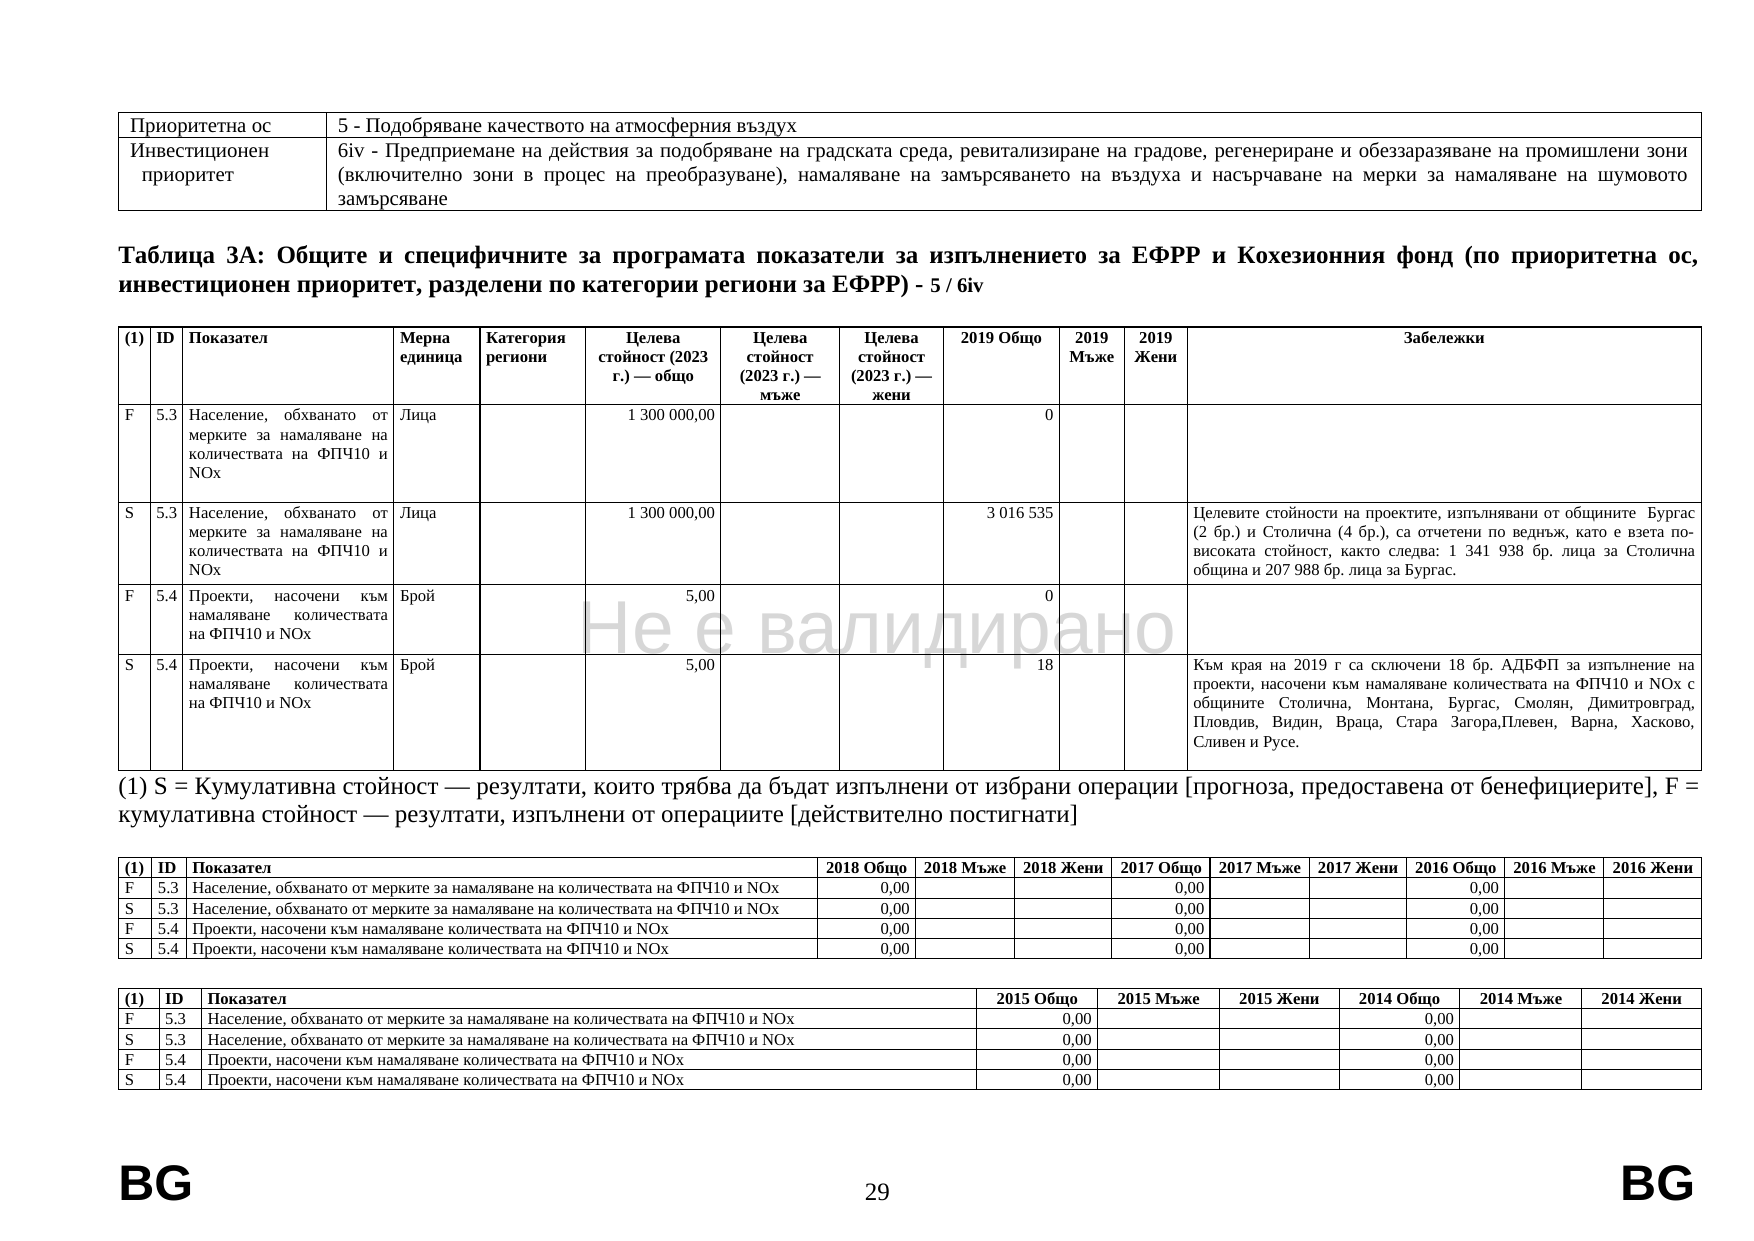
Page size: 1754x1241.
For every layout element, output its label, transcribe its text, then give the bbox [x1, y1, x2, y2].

table_cell 0,00 [818, 939, 915, 958]
table_cell 5.4 [151, 585, 182, 654]
table_cell [1604, 939, 1701, 958]
table_cell [1505, 939, 1603, 958]
table_cell [916, 878, 1014, 897]
table_cell [1125, 503, 1187, 584]
table_cell F [119, 1050, 159, 1069]
table_cell 0,00 [977, 1009, 1097, 1028]
table_cell S [119, 1070, 159, 1089]
table_cell 0,00 [1340, 1050, 1459, 1069]
table_cell 0,00 [1407, 899, 1504, 918]
table_header Показател [183, 328, 393, 404]
table_cell 5,00 [586, 655, 720, 770]
table_cell Население, обхванато от мерките за намаляване на количествата на ФПЧ10 и NOx [202, 1009, 976, 1028]
table_header 2015 Мъже [1098, 989, 1219, 1008]
table_cell Проекти, насочени към намаляване количествата на ФПЧ10 и NOx [187, 939, 817, 958]
table_header Приоритетна ос [119, 113, 326, 137]
table_cell [1505, 878, 1603, 897]
table_header Мерна единица [394, 328, 479, 404]
table_cell [481, 405, 585, 502]
table_header 2017 Мъже [1211, 858, 1309, 877]
table_cell 5.4 [152, 919, 186, 938]
table_cell [1220, 1050, 1339, 1069]
table_cell Лица [394, 405, 479, 502]
table_cell 0,00 [1340, 1029, 1459, 1048]
table_cell [1015, 899, 1111, 918]
table_cell [1098, 1070, 1219, 1089]
table_cell [481, 655, 585, 770]
table_cell [840, 585, 943, 654]
table_cell 5.3 [152, 899, 186, 918]
table_cell 5.4 [151, 655, 182, 770]
table_header Показател [202, 989, 976, 1008]
table_cell S [119, 939, 151, 958]
table_cell [1604, 919, 1701, 938]
table_cell 0,00 [1407, 939, 1504, 958]
table_cell [1060, 405, 1124, 502]
table_cell [1098, 1009, 1219, 1028]
table_cell [1015, 878, 1111, 897]
table_header 2016 Жени [1604, 858, 1701, 877]
table_cell 5.3 [152, 878, 186, 897]
table_cell [840, 655, 943, 770]
table_cell [721, 503, 839, 584]
table_cell [1220, 1029, 1339, 1048]
table_cell [840, 503, 943, 584]
table_header ID [151, 328, 182, 404]
table_header 2017 Общо [1112, 858, 1209, 877]
table_cell 5.4 [160, 1050, 201, 1069]
table_cell 3 016 535 [944, 503, 1059, 584]
table_header 2015 Общо [977, 989, 1097, 1008]
table_cell [1060, 503, 1124, 584]
table_cell [1060, 585, 1124, 654]
table_header 2019 Общо [944, 328, 1059, 404]
table_header 2016 Общо [1407, 858, 1504, 877]
table_cell 0,00 [977, 1050, 1097, 1069]
table_header (1) [119, 328, 150, 404]
table_cell [1310, 899, 1406, 918]
table_cell 5.4 [152, 939, 186, 958]
table_cell [1460, 1009, 1581, 1028]
table_header 2017 Жени [1310, 858, 1406, 877]
table_cell 6iv - Предприемане на действия за подобряване на градската среда, ревитализиране на градове, регенериране и обеззаразяване на промишлени зони (включително зони в процес на преобразуване), намаляване на замърсяването на въздуха и насърчаване на мерки за намаляване на шумовото замърсяване [327, 138, 1701, 210]
table_cell Проекти, насочени към намаляване количествата на ФПЧ10 и NOx [183, 585, 393, 654]
table_cell [1310, 878, 1406, 897]
table_cell 1 300 000,00 [586, 405, 720, 502]
table_header Целева стойност (2023 г.) — жени [840, 328, 943, 404]
table_header 2018 Жени [1015, 858, 1111, 877]
table_cell Население, обхванато от мерките за намаляване на количествата на ФПЧ10 и NOx [183, 405, 393, 502]
table_cell Население, обхванато от мерките за намаляване на количествата на ФПЧ10 и NOx [202, 1029, 976, 1048]
table_cell 5.3 [160, 1029, 201, 1048]
table_cell [916, 939, 1014, 958]
table_cell 0,00 [1112, 939, 1209, 958]
table_cell 0,00 [818, 919, 915, 938]
table_header Целева стойност (2023 г.) — общо [586, 328, 720, 404]
table_cell [1125, 655, 1187, 770]
table_header Забележки [1188, 328, 1701, 404]
table_cell [1582, 1029, 1701, 1048]
table_header (1) [119, 858, 151, 877]
table_header Целева стойност (2023 г.) — мъже [721, 328, 839, 404]
text (1) S = Кумулативна стойност — резултати, които трябва да бъдат изпълнени от избрани операции [прогноза, предоставена от бенефициерите], F = кумулативна стойност — резултати, изпълнени от операциите [действително постигнати] [118, 771, 1701, 828]
table_cell [1505, 919, 1603, 938]
table_cell [1460, 1070, 1581, 1089]
table_cell 5.3 [151, 503, 182, 584]
table_header Категория региони [481, 328, 585, 404]
subtitle Таблица 3А: Общите и специфичните за програмата показатели за изпълнението за ЕФРР и Кохезионния фонд (по приоритетна ос, инвестиционен приоритет, разделени по категории региони за ЕФРР) - 5 / 6iv [118, 240, 1701, 298]
table_cell [1125, 585, 1187, 654]
table_cell 0,00 [1112, 899, 1209, 918]
table_cell 18 [944, 655, 1059, 770]
table_header 2014 Общо [1340, 989, 1459, 1008]
table_cell S [119, 1029, 159, 1048]
table_cell [916, 899, 1014, 918]
table_cell F [119, 919, 151, 938]
table_cell 0 [944, 585, 1059, 654]
table_cell [1211, 919, 1309, 938]
table_header 2018 Мъже [916, 858, 1014, 877]
table_cell F [119, 585, 150, 654]
table_cell 0,00 [1112, 878, 1209, 897]
table_cell F [119, 405, 150, 502]
table_cell 0,00 [818, 899, 915, 918]
table_cell Проекти, насочени към намаляване количествата на ФПЧ10 и NOx [202, 1050, 976, 1069]
table_cell S [119, 503, 150, 584]
table_cell [1505, 899, 1603, 918]
table_cell [1604, 878, 1701, 897]
table_cell [1015, 919, 1111, 938]
table_cell [1211, 899, 1309, 918]
table_cell Инвестиционен приоритет [119, 138, 326, 210]
table_cell [1220, 1009, 1339, 1028]
table_cell Проекти, насочени към намаляване количествата на ФПЧ10 и NOx [202, 1070, 976, 1089]
table_cell 0 [944, 405, 1059, 502]
table_header 2018 Общо [818, 858, 915, 877]
table_cell [1460, 1029, 1581, 1048]
table_cell [721, 655, 839, 770]
table_cell 0,00 [977, 1070, 1097, 1089]
table_cell S [119, 655, 150, 770]
table_cell [481, 503, 585, 584]
table_cell [1582, 1070, 1701, 1089]
table_cell Население, обхванато от мерките за намаляване на количествата на ФПЧ10 и NOx [187, 899, 817, 918]
table_cell [1060, 655, 1124, 770]
table_header 2015 Жени [1220, 989, 1339, 1008]
table_cell Към края на 2019 г са сключени 18 бр. АДБФП за изпълнение на проекти, насочени към намаляване количествата на ФПЧ10 и NOx с общините Столична, Монтана, Бургас, Смолян, Димитровград, Пловдив, Видин, Враца, Стара Загора,Плевен, Варна, Хасково, Сливен и Русе. [1188, 655, 1701, 770]
table_cell 0,00 [977, 1029, 1097, 1048]
table_cell [1125, 405, 1187, 502]
table_cell F [119, 878, 151, 897]
table_cell [1604, 899, 1701, 918]
table_cell [1220, 1070, 1339, 1089]
table_cell 0,00 [818, 878, 915, 897]
table_cell Население, обхванато от мерките за намаляване на количествата на ФПЧ10 и NOx [187, 878, 817, 897]
table_cell [1211, 939, 1309, 958]
table_header 2014 Мъже [1460, 989, 1581, 1008]
table_cell [1310, 939, 1406, 958]
table_cell [916, 919, 1014, 938]
table_header 2016 Мъже [1505, 858, 1603, 877]
table_cell [481, 585, 585, 654]
table_header 2014 Жени [1582, 989, 1701, 1008]
table_cell [1188, 405, 1701, 502]
table_cell [1015, 939, 1111, 958]
table_cell 5.3 [160, 1009, 201, 1028]
table_cell F [119, 1009, 159, 1028]
table_header 5 - Подобряване качеството на атмосферния въздух [327, 113, 1701, 137]
table_cell [1582, 1050, 1701, 1069]
table_header Показател [187, 858, 817, 877]
table_header 2019 Жени [1125, 328, 1187, 404]
table_cell 0,00 [1340, 1009, 1459, 1028]
table_cell [721, 405, 839, 502]
table_cell [721, 585, 839, 654]
table_cell Целевите стойности на проектите, изпълнявани от общините Бургас (2 бр.) и Столична (4 бр.), са отчетени по веднъж, като е взета по-високата стойност, както следва: 1 341 938 бр. лица за Столична община и 207 988 бр. лица за Бургас. [1188, 503, 1701, 584]
table_cell 0,00 [1112, 919, 1209, 938]
table_header (1) [119, 989, 159, 1008]
table_cell [1188, 585, 1701, 654]
table_cell S [119, 899, 151, 918]
table_header ID [160, 989, 201, 1008]
table_cell 5.3 [151, 405, 182, 502]
table_header 2019 Мъже [1060, 328, 1124, 404]
table_cell [840, 405, 943, 502]
table_header ID [152, 858, 186, 877]
table_cell [1211, 878, 1309, 897]
table_cell [1098, 1050, 1219, 1069]
table_cell [1582, 1009, 1701, 1028]
table_cell Проекти, насочени към намаляване количествата на ФПЧ10 и NOx [183, 655, 393, 770]
table_cell 1 300 000,00 [586, 503, 720, 584]
table_cell 5,00 [586, 585, 720, 654]
table_cell Брой [394, 585, 479, 654]
table_cell Проекти, насочени към намаляване количествата на ФПЧ10 и NOx [187, 919, 817, 938]
table_cell 0,00 [1407, 919, 1504, 938]
table_cell 0,00 [1407, 878, 1504, 897]
table_cell 5.4 [160, 1070, 201, 1089]
table_cell 0,00 [1340, 1070, 1459, 1089]
table_cell Лица [394, 503, 479, 584]
table_cell Брой [394, 655, 479, 770]
table_cell [1460, 1050, 1581, 1069]
table_cell Население, обхванато от мерките за намаляване на количествата на ФПЧ10 и NOx [183, 503, 393, 584]
table_cell [1098, 1029, 1219, 1048]
table_cell [1310, 919, 1406, 938]
